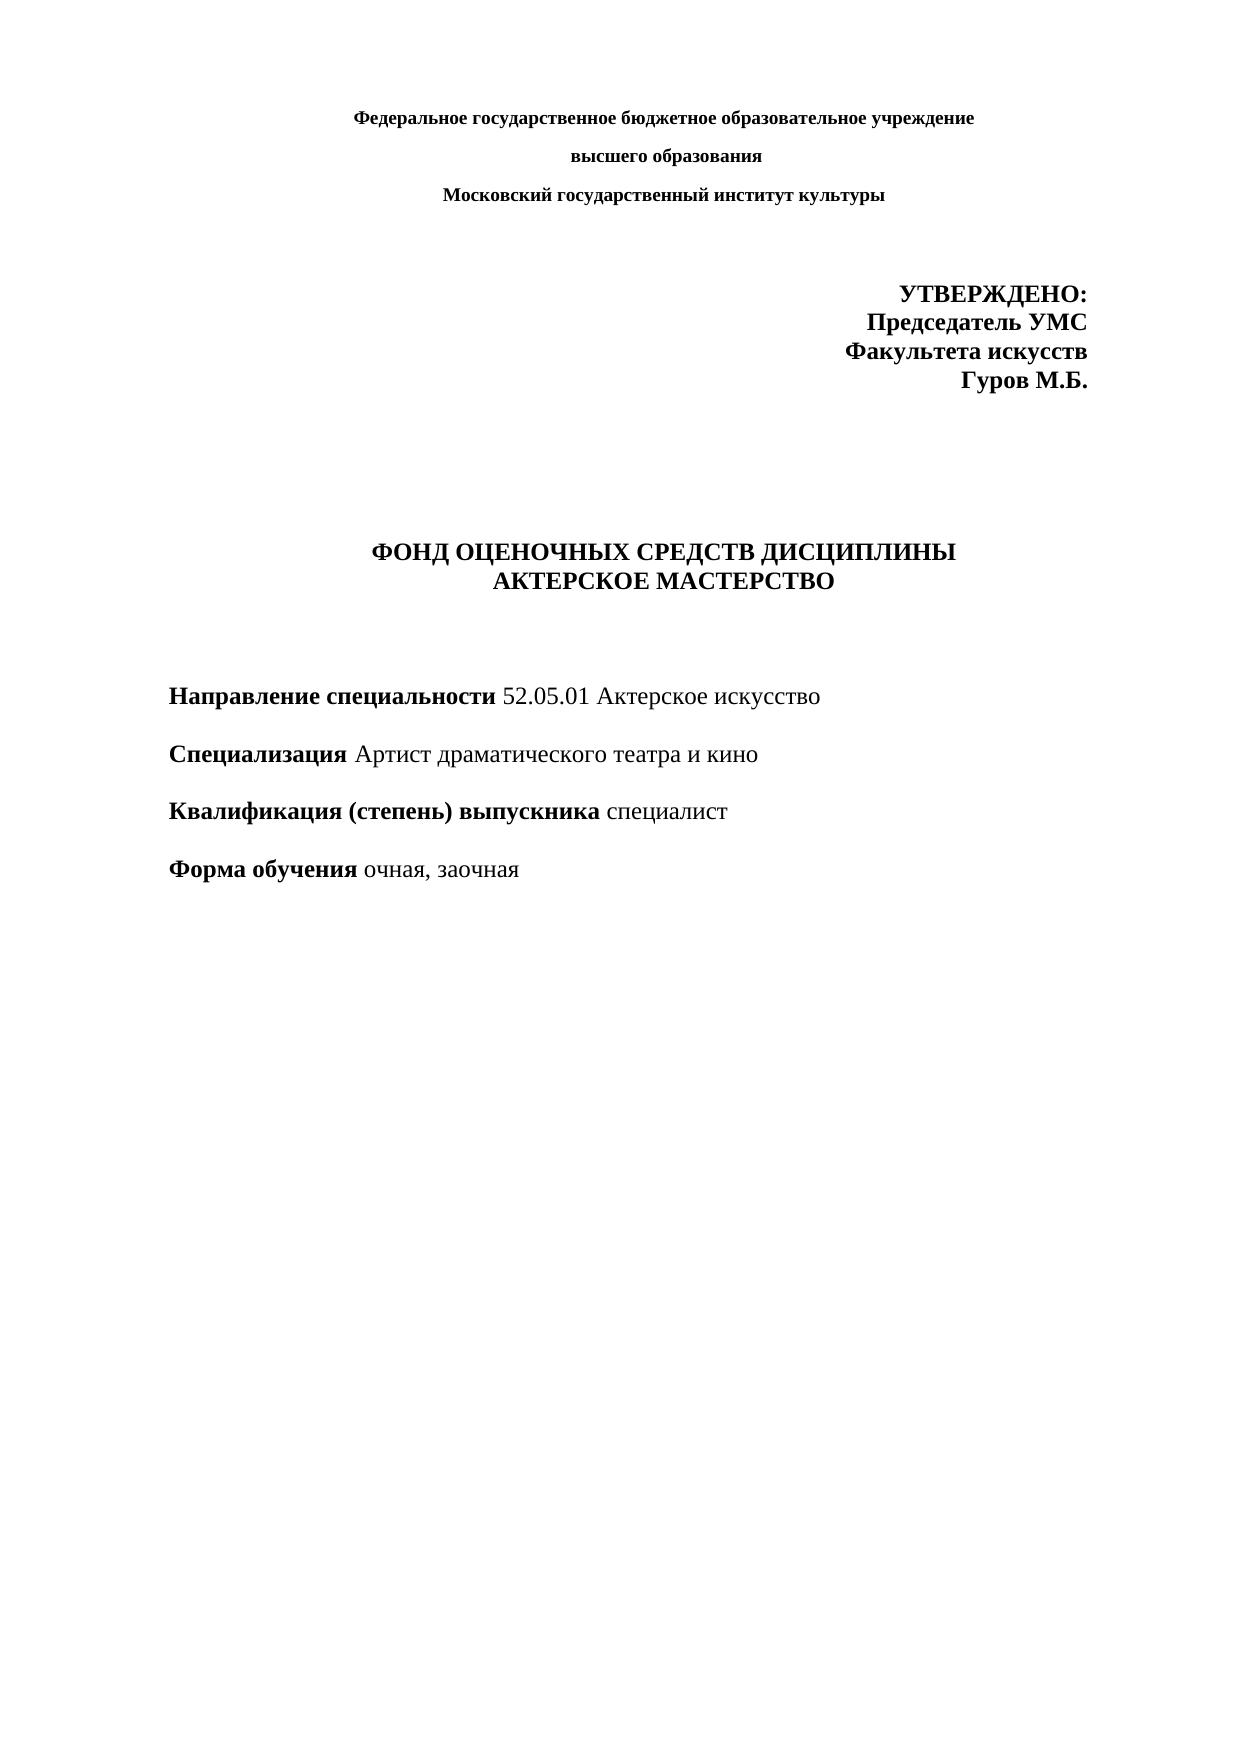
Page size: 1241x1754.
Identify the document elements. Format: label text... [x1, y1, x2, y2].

text Квалификация (степень) выпускника специалист [169, 796, 1159, 825]
text высшего образования [169, 144, 1159, 183]
table_header УТВЕРЖДЕНО: Председатель УМС Факультета искусств Гуров М.Б. [656, 279, 1099, 394]
text Форма обучения очная, заочная [169, 854, 1159, 882]
text ФОНД ОЦЕНОЧНЫХ СРЕДСТВ ДИСЦИПЛИНЫ [169, 537, 1159, 566]
text АКТЕРСКОЕ МАСТЕРСТВО [169, 566, 1159, 595]
text Специализация Артист драматического театра и кино [169, 739, 1159, 767]
text Направление специальности 52.05.01 Актерское искусство [169, 681, 1159, 710]
text Московский государственный институт культуры [169, 183, 1159, 221]
text Федеральное государственное бюджетное образовательное учреждение [169, 106, 1159, 144]
